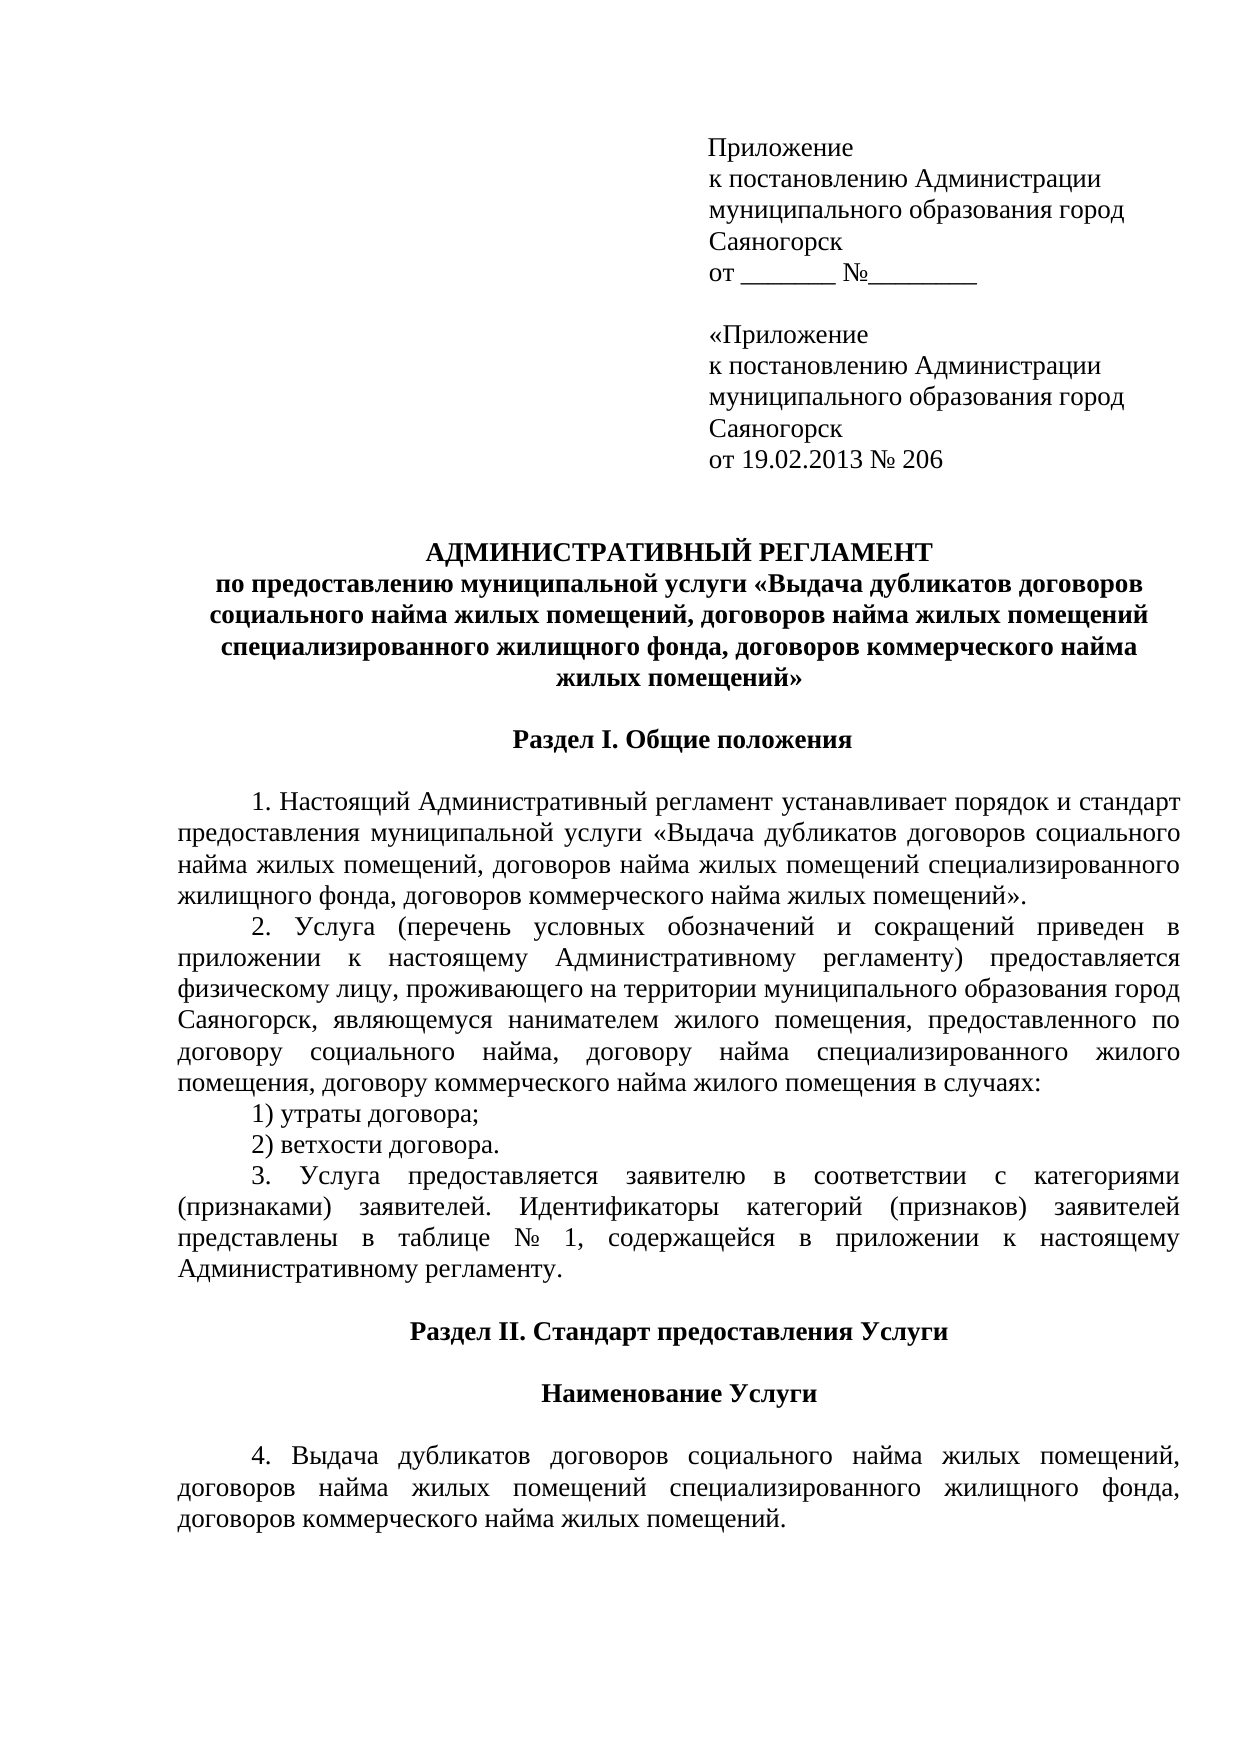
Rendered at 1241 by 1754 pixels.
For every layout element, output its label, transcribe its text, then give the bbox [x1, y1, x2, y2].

text Приложение [177, 131, 1181, 162]
text 4. Выдача дубликатов договоров социального найма жилых помещений, договоров найма жилых помещений специализированного жилищного фонда, договоров коммерческого найма жилых помещений. [177, 1439, 1181, 1533]
text к постановлению Администрации муниципального образования город Саяногорск [709, 349, 1181, 443]
text к постановлению Администрации муниципального образования город Саяногорск [709, 162, 1181, 256]
text 1. Настоящий Административный регламент устанавливает порядок и стандарт предоставления муниципальной услуги «Выдача дубликатов договоров социального найма жилых помещений, договоров найма жилых помещений специализированного жилищного фонда, договоров коммерческого найма жилых помещений». [177, 785, 1181, 910]
text «Приложение [709, 318, 1181, 349]
text от _______ №________ [709, 256, 1181, 287]
text 2) ветхости договора. [177, 1128, 1181, 1159]
text по предоставлению муниципальной услуги «Выдача дубликатов договоров социального найма жилых помещений, договоров найма жилых помещений специализированного жилищного фонда, договоров коммерческого найма жилых помещений» [177, 567, 1181, 692]
text АДМИНИСТРАТИВНЫЙ РЕГЛАМЕНТ [177, 536, 1181, 567]
text 2. Услуга (перечень условных обозначений и сокращений приведен в приложении к настоящему Административному регламенту) предоставляется физическому лицу, проживающего на территории муниципального образования город Саяногорск, являющемуся нанимателем жилого помещения, предоставленного по договору социального найма, договору найма специализированного жилого помещения, договору коммерческого найма жилого помещения в случаях: [177, 910, 1181, 1097]
title Наименование Услуги [177, 1377, 1181, 1408]
text 1) утраты договора; [177, 1097, 1181, 1128]
text от 19.02.2013 № 206 [709, 443, 1181, 474]
text 3. Услуга предоставляется заявителю в соответствии с категориями (признаками) заявителей. Идентификаторы категорий (признаков) заявителей представлены в таблице № 1, содержащейся в приложении к настоящему Административному регламенту. [177, 1159, 1181, 1284]
title Раздел II. Стандарт предоставления Услуги [177, 1315, 1181, 1346]
title Раздел I. Общие положения [177, 723, 1181, 754]
